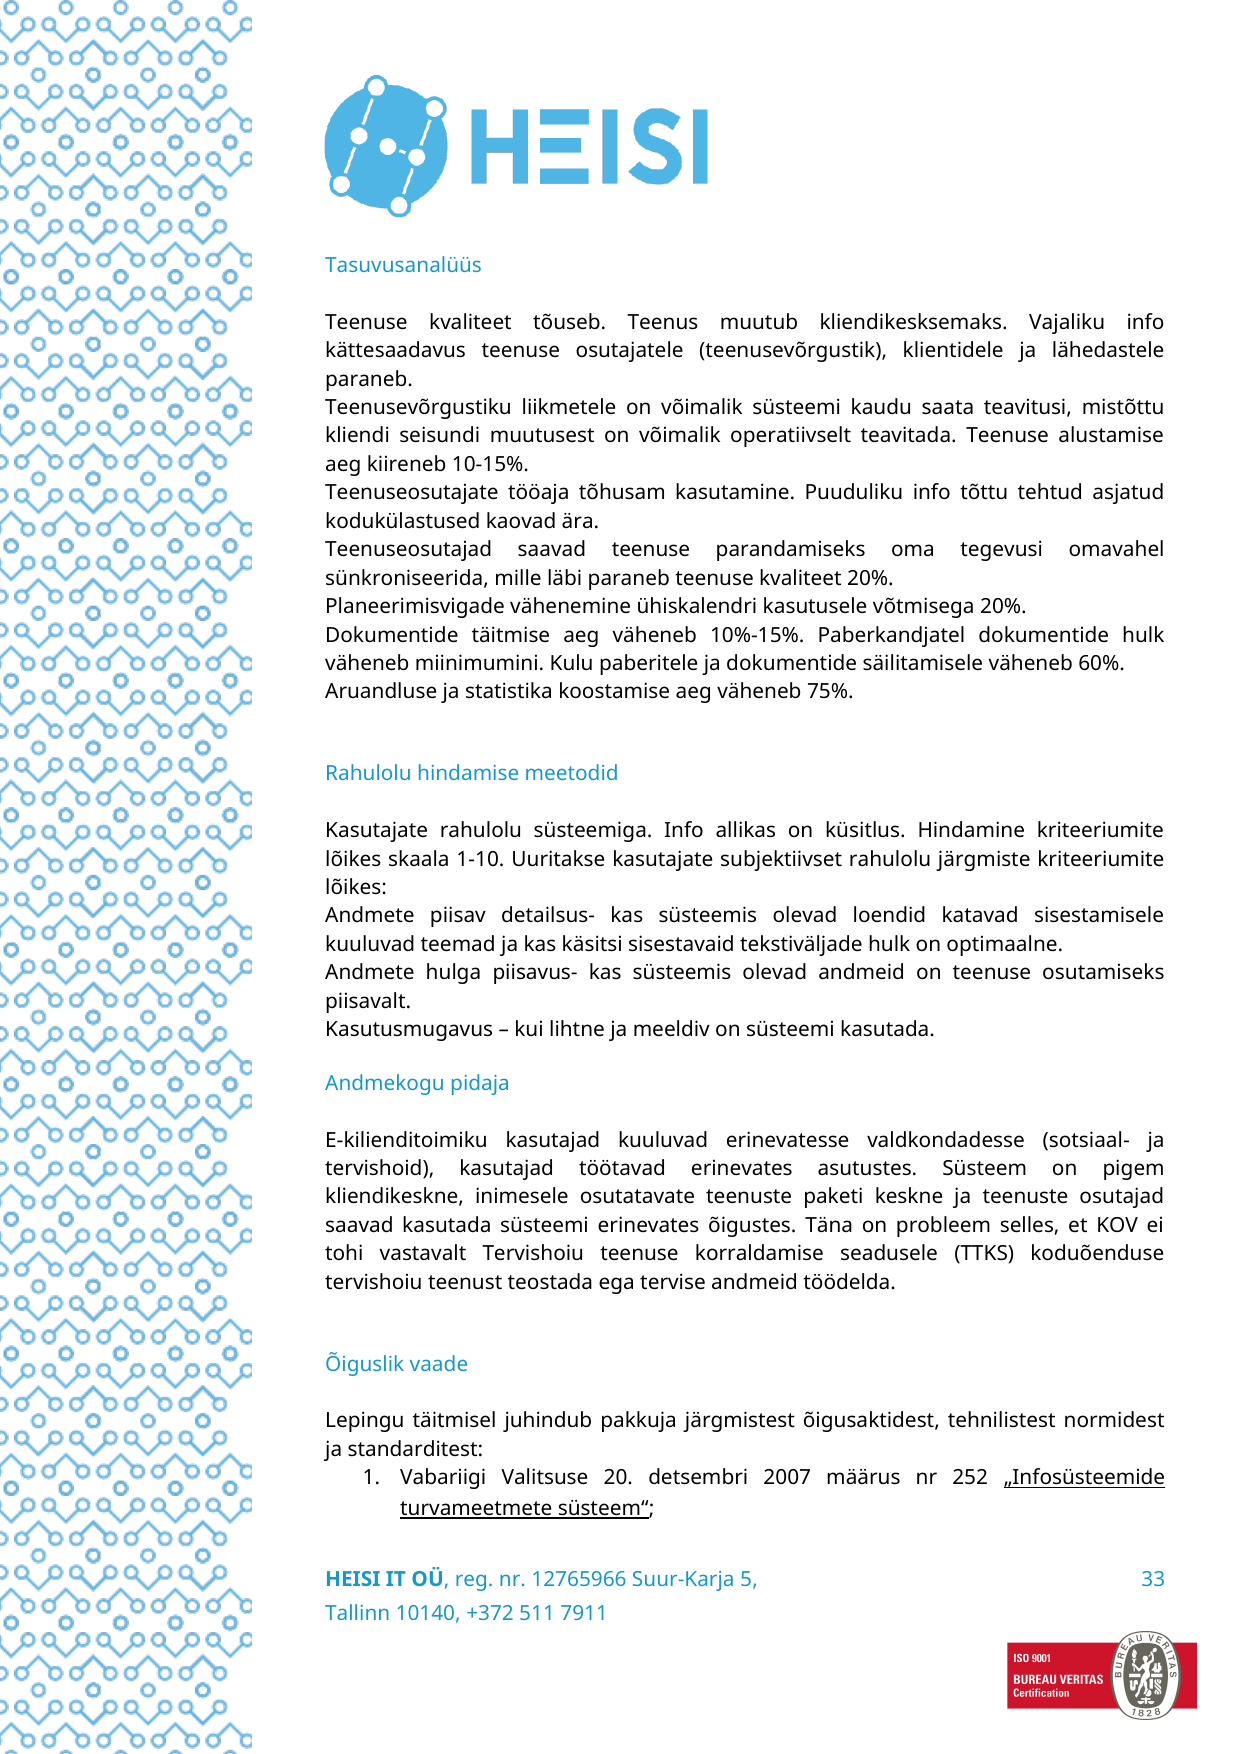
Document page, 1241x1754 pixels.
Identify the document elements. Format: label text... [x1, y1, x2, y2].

text Andmete piisav detailsus- kas süsteemis olevad loendid katavad sisestamisele kuuluvad teemad ja kas käsitsi sisestavaid tekstiväljade hulk on optimaalne. [325, 901, 1165, 957]
subtitle Rahulolu hindamise meetodid [325, 758, 1165, 787]
subtitle Õiguslik vaade [325, 1349, 1165, 1377]
picture [324, 75, 708, 217]
text E-kilienditoimiku kasutajad kuuluvad erinevatesse valdkondadesse (sotsiaal- ja tervishoid), kasutajad töötavad erinevates asutustes. Süsteem on pigem kliendikeskne, inimesele osutatavate teenuste paketi keskne ja teenuste osutajad saavad kasutada süsteemi erinevates õigustes. Täna on probleem selles, et KOV ei tohi vastavalt Tervishoiu teenuse korraldamise seadusele (TTKS) koduõenduse tervishoiu teenust teostada ega tervise andmeid töödelda. [325, 1125, 1165, 1295]
text Teenuse kvaliteet tõuseb. Teenus muutub kliendikesksemaks. Vajaliku info kättesaadavus teenuse osutajatele (teenusevõrgustik), klientidele ja lähedastele paraneb. [325, 307, 1165, 392]
text Dokumentide täitmise aeg väheneb 10%-15%. Paberkandjatel dokumentide hulk väheneb miinimumini. Kulu paberitele ja dokumentide säilitamisele väheneb 60%. [325, 620, 1165, 677]
text Kasutajate rahulolu süsteemiga. Info allikas on küsitlus. Hindamine kriteeriumite lõikes skaala 1-10. Uuritakse kasutajate subjektiivset rahulolu järgmiste kriteeriumite lõikes: [325, 815, 1165, 901]
text Aruandluse ja statistika koostamise aeg väheneb 75%. [325, 677, 1165, 705]
picture [1007, 1631, 1197, 1720]
text Teenuseosutajate tööaja tõhusam kasutamine. Puuduliku info tõttu tehtud asjatud kodukülastused kaovad ära. [325, 477, 1165, 534]
list Vabariigi Valitsuse 20. detsembri 2007 määrus nr 252 „Infosüsteemide turvameetmete süsteem“; [362, 1462, 1165, 1522]
text Planeerimisvigade vähenemine ühiskalendri kasutusele võtmisega 20%. [325, 591, 1165, 620]
text Lepingu täitmisel juhindub pakkuja järgmistest õigusaktidest, tehnilistest normidest ja standarditest: [325, 1406, 1165, 1462]
subtitle Andmekogu pidaja [325, 1068, 1165, 1096]
text Kasutusmugavus – kui lihtne ja meeldiv on süsteemi kasutada. [325, 1014, 1165, 1043]
text Teenusevõrgustiku liikmetele on võimalik süsteemi kaudu saata teavitusi, mistõttu kliendi seisundi muutusest on võimalik operatiivselt teavitada. Teenuse alustamise aeg kiireneb 10-15%. [325, 392, 1165, 477]
text Andmete hulga piisavus- kas süsteemis olevad andmeid on teenuse osutamiseks piisavalt. [325, 957, 1165, 1014]
text Teenuseosutajad saavad teenuse parandamiseks oma tegevusi omavahel sünkroniseerida, mille läbi paraneb teenuse kvaliteet 20%. [325, 534, 1165, 591]
subtitle Tasuvusanalüüs [325, 250, 1165, 278]
